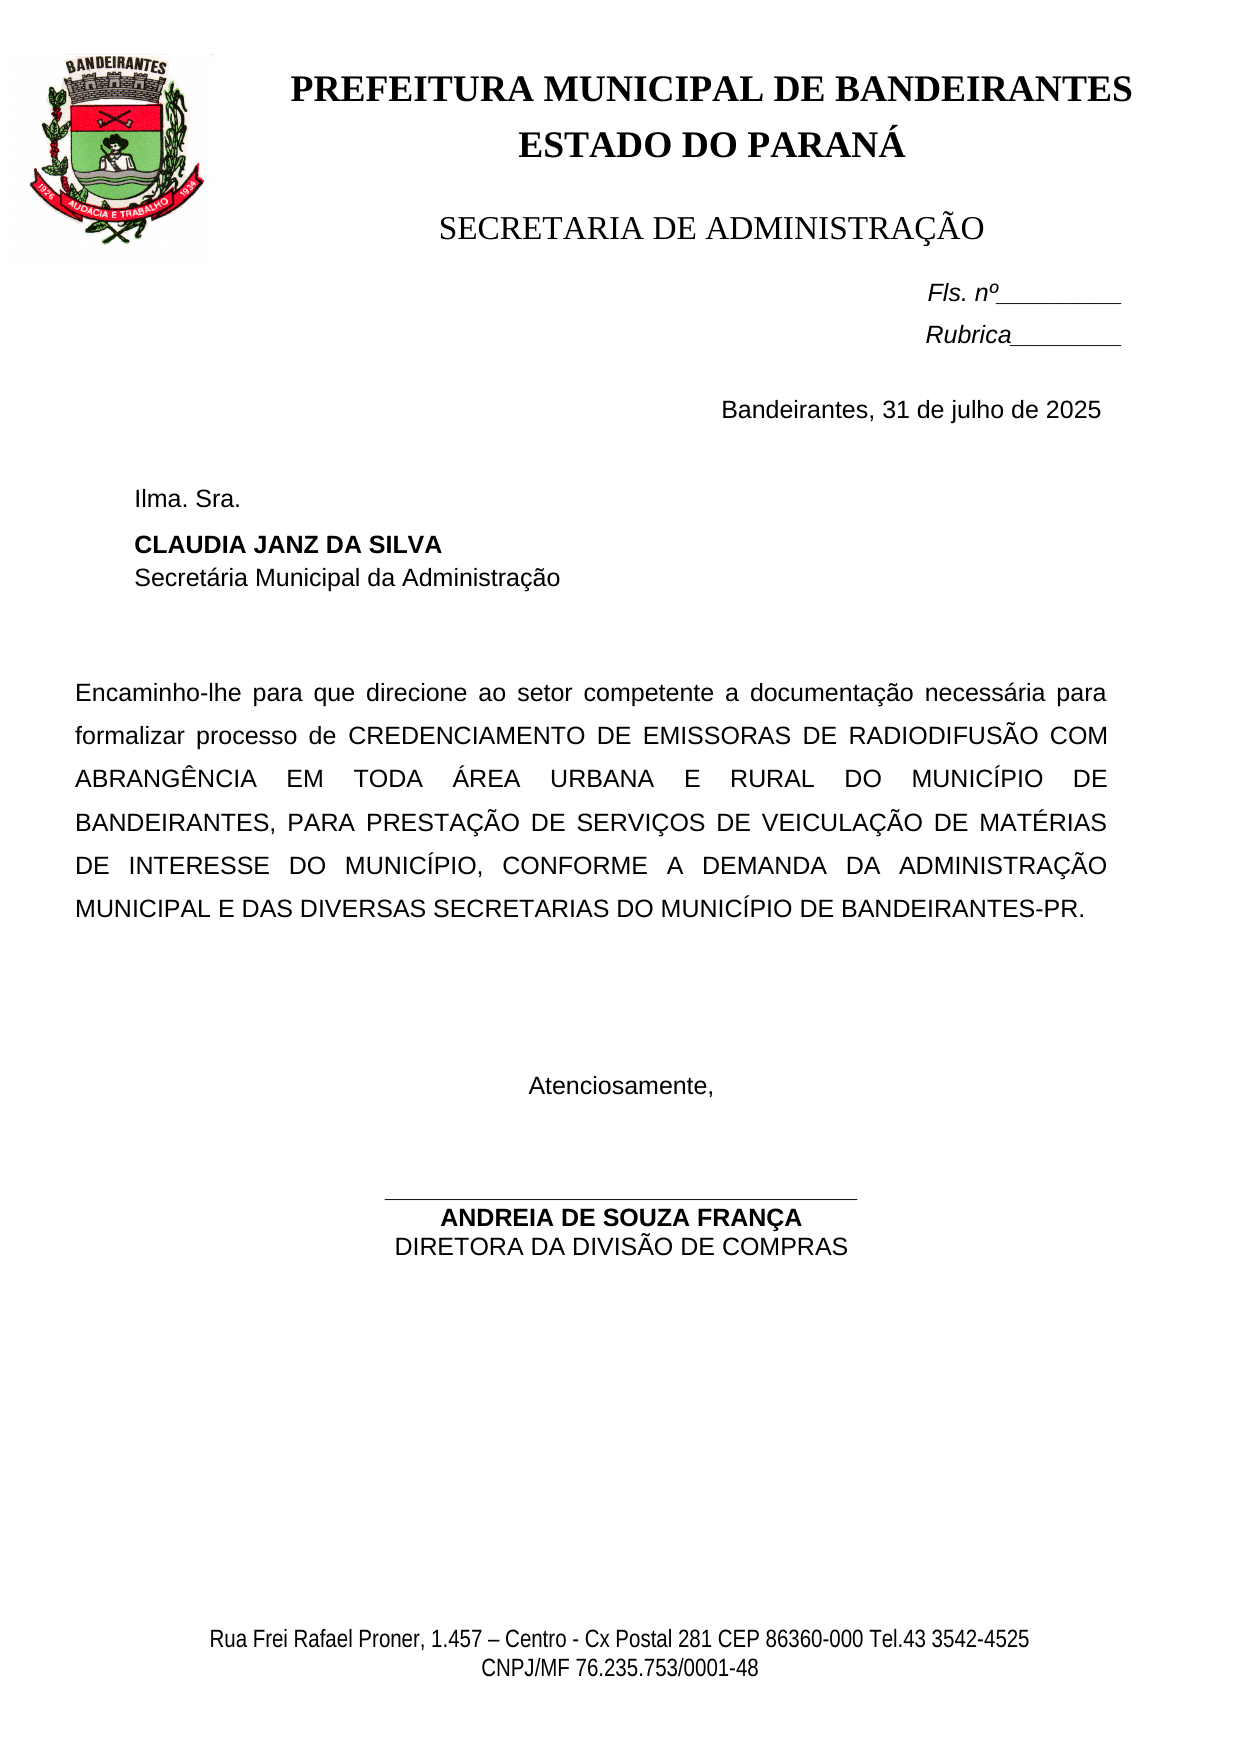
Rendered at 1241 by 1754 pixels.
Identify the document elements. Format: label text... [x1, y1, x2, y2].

text ANDREIA DE SOUZA FRANÇA [134, 1203, 1109, 1232]
text Ilma. Sra. [134, 484, 1122, 513]
text Secretária Municipal da Administração [134, 563, 1122, 591]
list Encaminho-lhe para que direcione ao setor competente a documentação necessária para formalizar processo de [75, 678, 1109, 922]
text DIRETORA DA DIVISÃO DE COMPRAS [134, 1232, 1109, 1260]
text CLAUDIA JANZ DA SILVA [134, 529, 1109, 558]
text __________________________________ [134, 1174, 1109, 1203]
picture [8, 54, 215, 264]
text Atenciosamente, [134, 1071, 1109, 1100]
